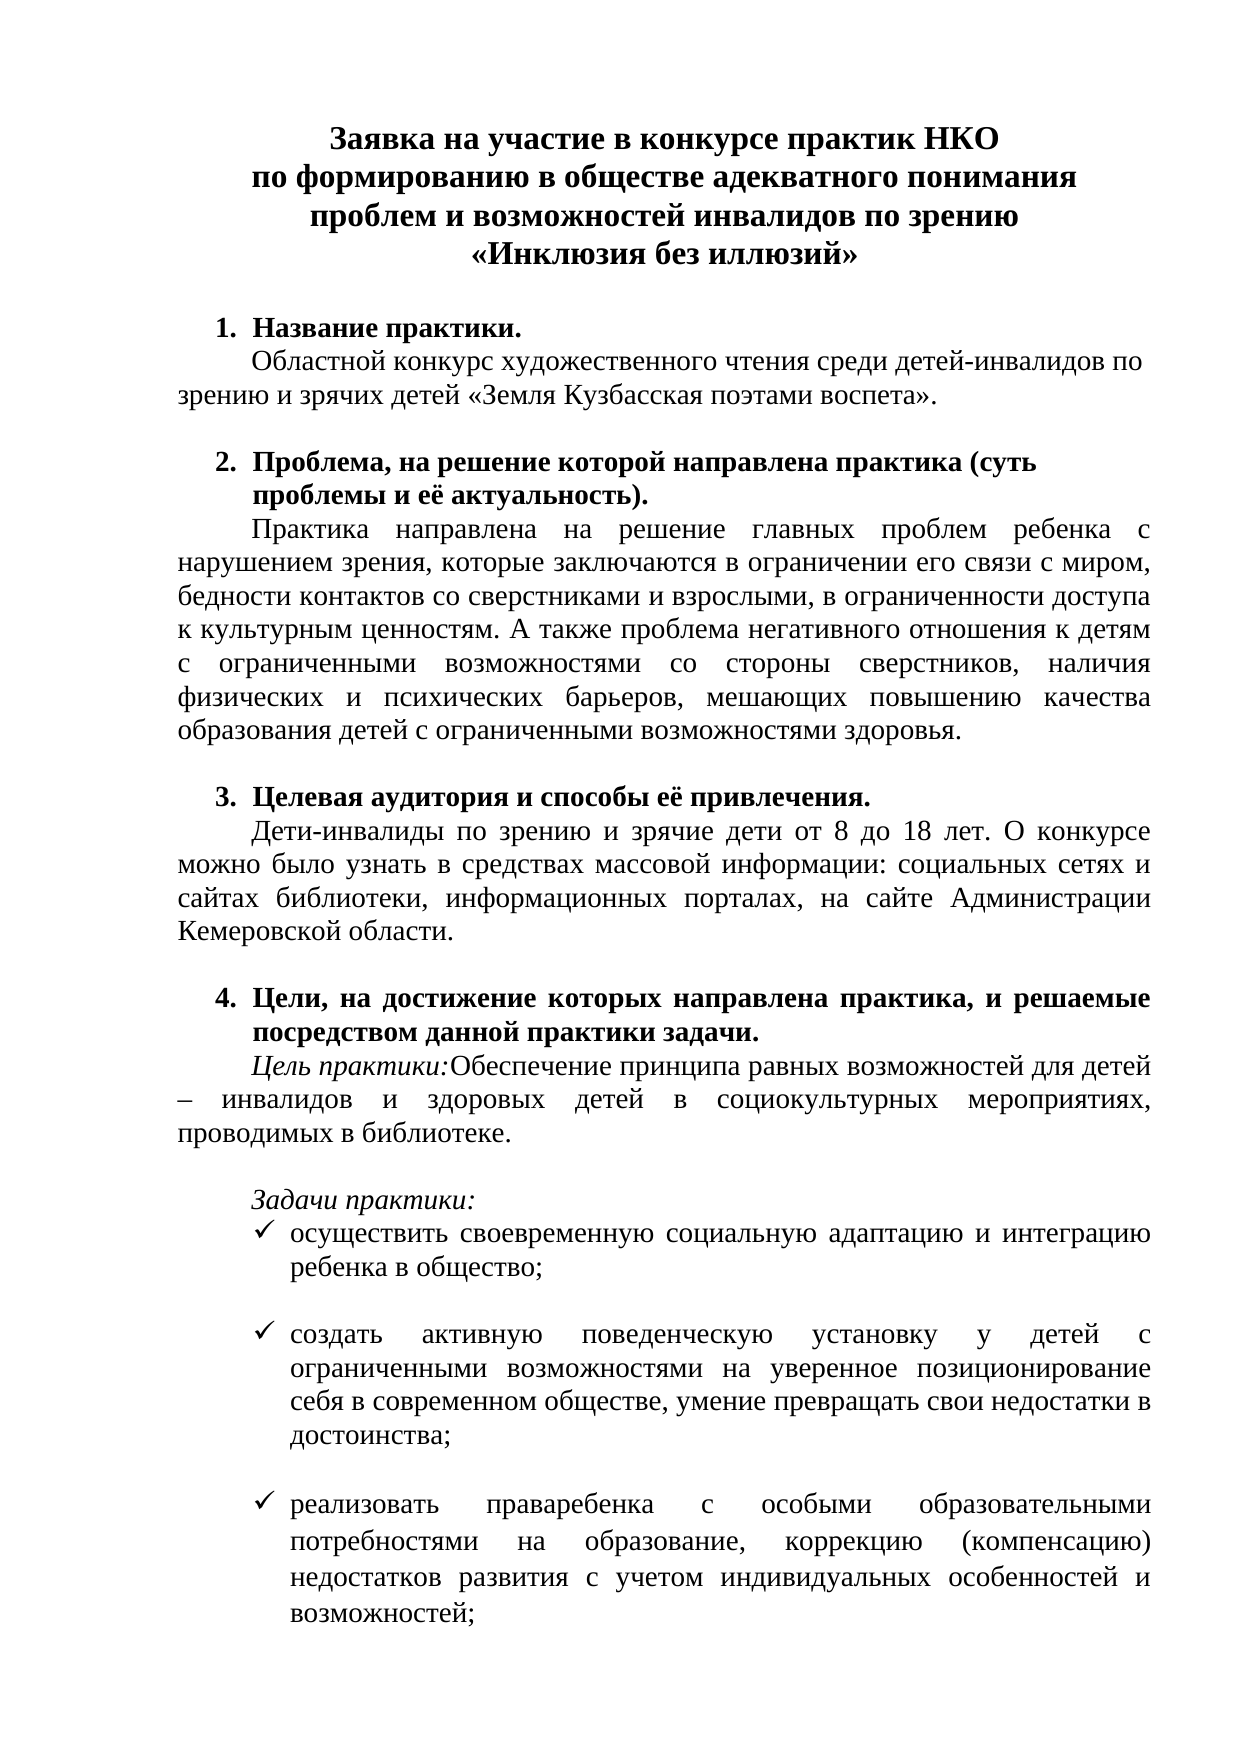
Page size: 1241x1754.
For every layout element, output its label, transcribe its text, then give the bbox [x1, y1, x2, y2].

list Дети-инвалиды по зрению и зрячие дети от 8 до 18 лет. О конкурсе можно было узнать в средствах массовой информации: социальных сетях и сайтах библиотеки, информационных порталах, на сайте Администрации Кемеровской области. [177, 813, 1152, 947]
list реализовать праваребенка с особыми образовательными потребностями на образование, коррекцию (компенсацию) недостатков развития с учетом индивидуальных особенностей и возможностей; [252, 1487, 1152, 1629]
text проблем и возможностей инвалидов по зрению [177, 195, 1152, 233]
list Проблема, на решение которой направлена практика (суть проблемы и её актуальность). [215, 444, 1152, 511]
list создать активную поведенческую установку у детей с ограниченными возможностями на уверенное позиционирование себя в современном обществе, умение превращать свои недостатки в достоинства; [252, 1316, 1152, 1450]
list Задачи практики: [177, 1182, 1152, 1215]
list Название практики. [215, 310, 1152, 343]
list Цели, на достижение которых направлена практика, и решаемые посредством данной практики задачи. [215, 981, 1152, 1048]
list Цель практики:Обеспечение принципа равных возможностей для детей – инвалидов и здоровых детей в социокультурных мероприятиях, проводимых в библиотеке. [177, 1048, 1152, 1148]
text «Инклюзия без иллюзий» [177, 233, 1152, 271]
list Областной конкурс художественного чтения среди детей-инвалидов по зрению и зрячих детей «Земля Кузбасская поэтами воспета». [177, 343, 1152, 410]
text по формированию в обществе адекватного понимания [177, 156, 1152, 195]
list осуществить своевременную социальную адаптацию и интеграцию ребенка в общество; [252, 1215, 1152, 1283]
text Заявка на участие в конкурсе практик НКО [177, 118, 1152, 156]
list Практика направлена на решение главных проблем ребенка с нарушением зрения, которые заключаются в ограничении его связи с миром, бедности контактов со сверстниками и взрослыми, в ограниченности доступа к культурным ценностям. А также проблема негативного отношения к детям с ограниченными возможностями со стороны сверстников, наличия физических и психических барьеров, мешающих повышению качества образования детей с ограниченными возможностями здоровья. [177, 511, 1152, 746]
list Целевая аудитория и способы её привлечения. [215, 779, 1152, 813]
